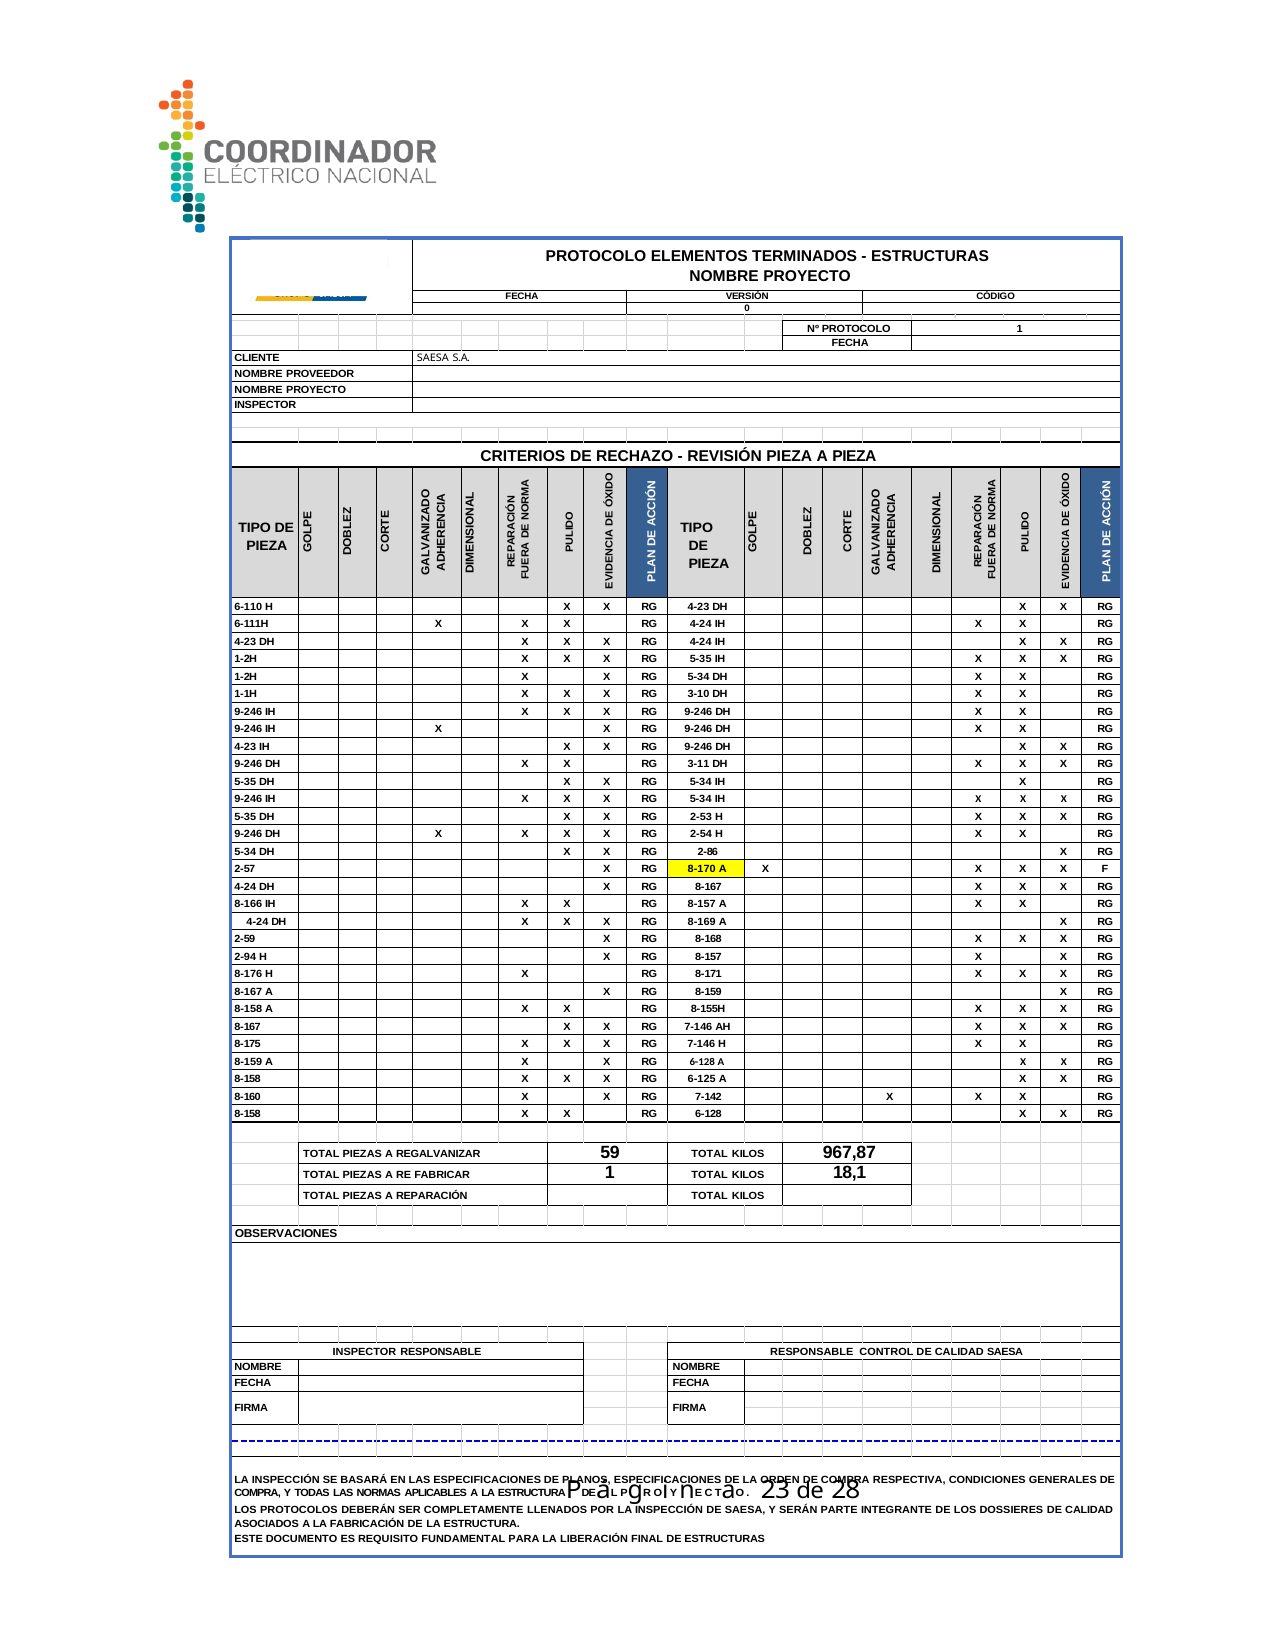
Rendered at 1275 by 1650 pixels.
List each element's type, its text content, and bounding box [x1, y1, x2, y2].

table_cell X [499, 650, 547, 667]
table_cell [823, 1440, 862, 1456]
table_cell X [952, 615, 1000, 632]
table_cell [745, 1425, 782, 1440]
table_cell [299, 825, 338, 842]
table_cell X [1001, 895, 1040, 912]
table_cell X [584, 773, 626, 789]
table_cell [413, 336, 461, 350]
table_cell X [499, 965, 547, 982]
table_cell X [584, 650, 626, 667]
table_cell [377, 1440, 412, 1456]
table_cell [299, 878, 338, 894]
table_cell [377, 965, 412, 982]
table_cell RG [627, 598, 667, 614]
table_cell [413, 321, 461, 335]
table_cell [863, 1360, 911, 1375]
table_cell [413, 398, 1120, 412]
table_cell [499, 983, 547, 999]
table_cell [863, 1425, 911, 1440]
table_cell X [952, 860, 1000, 877]
table_cell [745, 843, 782, 859]
table_cell [584, 755, 626, 772]
table_cell [377, 428, 412, 441]
table_cell X [1041, 860, 1081, 877]
table_cell [823, 668, 862, 684]
table_cell [377, 315, 412, 320]
table_cell X [499, 633, 547, 649]
table_cell 5-35 DH [232, 808, 298, 824]
table_cell [462, 598, 498, 614]
table_cell [912, 720, 951, 737]
table_cell [1001, 1440, 1040, 1456]
table_cell [299, 895, 338, 912]
table_cell [299, 1018, 338, 1034]
table_cell [548, 336, 583, 350]
table_cell [783, 773, 822, 789]
table_cell [299, 738, 338, 754]
table_cell [1082, 1123, 1120, 1142]
table_cell [1082, 1360, 1120, 1375]
table_cell 5-34 IH [668, 773, 744, 789]
table_cell [339, 790, 376, 807]
table_cell [783, 1408, 822, 1424]
table_cell 2-86 [668, 843, 744, 859]
table_cell FECHA [232, 1376, 298, 1391]
table_cell X [1001, 1088, 1040, 1104]
picture [158, 79, 437, 233]
table_cell [1001, 1123, 1040, 1142]
table_cell [627, 428, 667, 441]
table_cell [548, 983, 583, 999]
table_cell [863, 773, 911, 789]
table_cell [339, 1105, 376, 1121]
table_cell [912, 1018, 951, 1034]
table_cell X [1041, 808, 1081, 824]
table_cell X [548, 755, 583, 772]
table_cell [823, 965, 862, 982]
table_cell [783, 1425, 822, 1440]
table_cell GALVANIZADO ADHERENCIA [413, 468, 461, 597]
table_cell RG [627, 1070, 667, 1087]
table_cell [584, 1327, 626, 1342]
table_cell [952, 1408, 1000, 1424]
table_cell [584, 428, 626, 441]
table_cell [745, 948, 782, 964]
table_cell [499, 1440, 547, 1456]
table_cell [339, 738, 376, 754]
table_cell [462, 843, 498, 859]
table_cell X [1041, 948, 1081, 964]
table_cell [745, 913, 782, 929]
table_cell [745, 965, 782, 982]
table_cell [339, 755, 376, 772]
table_cell [377, 983, 412, 999]
table_cell X [1041, 790, 1081, 807]
table_cell NOMBRE PROVEEDOR [232, 366, 412, 381]
table_cell [863, 615, 911, 632]
table_cell X [1001, 790, 1040, 807]
table_cell [823, 878, 862, 894]
table_cell RG [627, 843, 667, 859]
table_cell [584, 895, 626, 912]
table_cell X [584, 1018, 626, 1034]
table_cell [499, 843, 547, 859]
table_cell [952, 1185, 1000, 1204]
table_cell [783, 1360, 822, 1375]
table_cell [745, 315, 782, 320]
table_cell 8-157 A [668, 895, 744, 912]
table_cell [745, 1408, 782, 1424]
table_cell [627, 1343, 667, 1359]
table_cell [863, 790, 911, 807]
table_cell [745, 755, 782, 772]
table_cell [863, 1070, 911, 1087]
table_cell [783, 878, 822, 894]
table_cell [377, 825, 412, 842]
table_cell [745, 1376, 782, 1391]
table_cell [462, 720, 498, 737]
table_cell [499, 948, 547, 964]
table_cell [912, 825, 951, 842]
table_cell X [499, 1105, 547, 1121]
table_cell X [584, 843, 626, 859]
table_cell [299, 685, 338, 702]
table_cell RG [1082, 1105, 1120, 1121]
table_cell [627, 1123, 667, 1142]
table_cell [1001, 1206, 1040, 1225]
table_cell [299, 321, 338, 335]
table_cell [548, 930, 583, 947]
table_cell [1001, 1327, 1040, 1342]
table_cell [863, 808, 911, 824]
table_cell [462, 860, 498, 877]
table_cell [783, 1035, 822, 1052]
table_cell TOTAL KILOS [668, 1164, 782, 1184]
table_cell [745, 738, 782, 754]
table_cell X [952, 965, 1000, 982]
table_cell [462, 703, 498, 719]
table_cell 8-169 A [668, 913, 744, 929]
table_cell X [584, 1053, 626, 1069]
table_cell CORTE [377, 468, 412, 597]
table_cell [299, 1105, 338, 1121]
table_cell 9-246 DH [232, 755, 298, 772]
table_cell [745, 930, 782, 947]
table_cell [377, 738, 412, 754]
table_cell 4-23 IH [232, 738, 298, 754]
table_cell [413, 913, 461, 929]
table_cell [1082, 1143, 1120, 1163]
table_cell [548, 1440, 583, 1456]
table_cell [745, 825, 782, 842]
table_cell [377, 1035, 412, 1052]
table_cell [1041, 720, 1081, 737]
table_cell [912, 1360, 951, 1375]
table_cell FIRMA [668, 1392, 744, 1424]
table_cell X [1041, 1000, 1081, 1017]
table_cell [912, 1123, 951, 1142]
table_cell [377, 685, 412, 702]
table_cell [823, 1000, 862, 1017]
table_cell [783, 1105, 822, 1121]
table_cell RG [1082, 930, 1120, 947]
table_cell [413, 1425, 461, 1440]
table_cell [783, 825, 822, 842]
table_cell RG [627, 720, 667, 737]
table_cell [1041, 1408, 1081, 1424]
table_cell [863, 598, 911, 614]
table_cell RG [1082, 1035, 1120, 1052]
table_cell [912, 1105, 951, 1121]
table_cell [1041, 615, 1081, 632]
table_cell 7-142 [668, 1088, 744, 1104]
table_cell 1 [912, 321, 1120, 335]
table_cell [823, 1408, 862, 1424]
table_cell [783, 930, 822, 947]
table_cell X [584, 808, 626, 824]
table_cell X [1001, 598, 1040, 614]
table_cell 4-24 IH [668, 633, 744, 649]
table_cell [548, 1053, 583, 1069]
table_cell [912, 1327, 951, 1342]
table_cell [823, 1376, 862, 1391]
table_cell 9-246 DH [668, 738, 744, 754]
table_cell [339, 1018, 376, 1034]
table_cell [339, 1327, 376, 1342]
table_cell RG [627, 650, 667, 667]
table_cell RG [1082, 1070, 1120, 1087]
table_cell RG [1082, 703, 1120, 719]
table_cell X [952, 825, 1000, 842]
table_cell [952, 843, 1000, 859]
table_cell X [584, 685, 626, 702]
table_cell RG [627, 755, 667, 772]
table_cell [863, 965, 911, 982]
table_cell [823, 1327, 862, 1342]
table_cell [783, 790, 822, 807]
table_cell [952, 773, 1000, 789]
table_cell [377, 790, 412, 807]
table_cell [339, 315, 376, 320]
table_cell [299, 948, 338, 964]
table_cell CORTE [823, 468, 862, 597]
table_cell [339, 633, 376, 649]
table_cell DIMENSIONAL [912, 468, 951, 597]
table_cell [745, 668, 782, 684]
table_cell 8-158 [232, 1070, 298, 1087]
table_cell [863, 1018, 911, 1034]
table_cell [499, 860, 547, 877]
table_cell [462, 650, 498, 667]
table_cell X [1041, 1105, 1081, 1121]
table_cell [863, 703, 911, 719]
table_cell [745, 773, 782, 789]
table_cell [823, 1070, 862, 1087]
table_cell 6-128 [668, 1105, 744, 1121]
table_cell 4-23 DH [232, 633, 298, 649]
table_cell [783, 948, 822, 964]
table_cell X [499, 668, 547, 684]
table_cell [413, 878, 461, 894]
table_cell [339, 1425, 376, 1440]
table_cell [1001, 428, 1040, 441]
table_cell RG [1082, 633, 1120, 649]
table_cell [299, 336, 338, 350]
table_cell [745, 808, 782, 824]
table_cell [912, 598, 951, 614]
table_cell [952, 1143, 1000, 1163]
table_cell [299, 930, 338, 947]
table_cell DIMENSIONAL [462, 468, 498, 597]
table_cell X [584, 1035, 626, 1052]
table_cell [413, 366, 1120, 381]
table_cell [863, 685, 911, 702]
table_cell [339, 685, 376, 702]
table_cell [1041, 668, 1081, 684]
table_cell TIPO DE PIEZA [232, 468, 298, 597]
table_cell 59 [548, 1143, 667, 1163]
table_cell [823, 808, 862, 824]
table_cell 8-167 [232, 1018, 298, 1034]
table_cell 6-111H [232, 615, 298, 632]
table_cell INSPECTOR RESPONSABLE [232, 1343, 583, 1359]
table_cell X [1001, 1035, 1040, 1052]
table_cell [863, 428, 911, 441]
table_cell [377, 615, 412, 632]
table_cell [627, 1376, 667, 1391]
table_cell [1082, 1408, 1120, 1424]
table_cell X [1041, 965, 1081, 982]
table_cell [863, 930, 911, 947]
table_cell [462, 1425, 498, 1440]
table_cell [627, 1425, 667, 1440]
table_cell X [584, 633, 626, 649]
table_cell [783, 1070, 822, 1087]
table_cell [548, 321, 583, 335]
table_cell [377, 773, 412, 789]
table_cell [462, 1105, 498, 1121]
table_cell [584, 615, 626, 632]
table_cell 8-159 A [232, 1053, 298, 1069]
table_cell [499, 1206, 547, 1225]
table_cell [912, 1143, 951, 1163]
table_cell X [584, 668, 626, 684]
table_cell TIPO DE PIEZA [668, 468, 744, 597]
table_cell X [952, 895, 1000, 912]
table_cell X [1041, 1070, 1081, 1087]
table_cell [863, 668, 911, 684]
table_cell [912, 895, 951, 912]
table_cell [413, 1105, 461, 1121]
table_cell [863, 1000, 911, 1017]
table_cell [952, 1392, 1000, 1407]
table_cell [499, 773, 547, 789]
table_cell [912, 650, 951, 667]
table_cell [413, 843, 461, 859]
table_cell [1001, 1185, 1040, 1204]
table_cell [912, 1185, 951, 1204]
table_cell [413, 598, 461, 614]
table_cell [745, 1360, 782, 1375]
table_cell [783, 1327, 822, 1342]
table_cell X [952, 948, 1000, 964]
table_cell [462, 738, 498, 754]
table_cell [299, 1070, 338, 1087]
table_cell X [584, 703, 626, 719]
table_cell RG [627, 930, 667, 947]
table_cell SAESA S.A. [413, 351, 1120, 365]
table_cell [863, 738, 911, 754]
table_cell [548, 948, 583, 964]
table_cell X [499, 1053, 547, 1069]
table_cell [548, 1123, 583, 1142]
table_cell [462, 808, 498, 824]
table_cell [462, 878, 498, 894]
table_cell [413, 428, 461, 441]
table_cell 8-166 IH [232, 895, 298, 912]
table_cell [413, 808, 461, 824]
table_cell [462, 1206, 498, 1225]
table_cell 9-246 IH [232, 790, 298, 807]
table_cell [823, 598, 862, 614]
table_cell [499, 1327, 547, 1342]
table_cell [499, 428, 547, 441]
table_cell [377, 1053, 412, 1069]
table_cell [952, 1123, 1000, 1142]
table_cell [462, 1070, 498, 1087]
table_cell RG [627, 633, 667, 649]
table_cell [863, 825, 911, 842]
table_cell 1-2H [232, 650, 298, 667]
table_cell [339, 321, 376, 335]
table_cell [377, 633, 412, 649]
table_cell [232, 1243, 1120, 1326]
table_cell X [1041, 755, 1081, 772]
table_cell [783, 703, 822, 719]
table_cell [783, 913, 822, 929]
table_cell [339, 948, 376, 964]
table_cell [745, 1327, 782, 1342]
table_cell [339, 650, 376, 667]
table_cell RG [1082, 895, 1120, 912]
table_cell [863, 948, 911, 964]
table_cell [823, 1018, 862, 1034]
table_cell [863, 895, 911, 912]
table_cell [1041, 1088, 1081, 1104]
table_cell X [1001, 808, 1040, 824]
table_cell [584, 965, 626, 982]
table_cell X [952, 1018, 1000, 1034]
table_cell 8-158 A [232, 1000, 298, 1017]
table_cell [232, 321, 298, 335]
table_cell RG [627, 825, 667, 842]
table_cell [863, 633, 911, 649]
table_cell [823, 983, 862, 999]
table_cell [413, 1035, 461, 1052]
table_cell [413, 1327, 461, 1342]
table_cell X [548, 843, 583, 859]
table_cell 8-155H [668, 1000, 744, 1017]
table_cell [548, 668, 583, 684]
table_cell X [1001, 1053, 1040, 1069]
table_cell X [1041, 983, 1081, 999]
table_cell [548, 1185, 667, 1204]
table_cell [912, 965, 951, 982]
table_cell X [584, 948, 626, 964]
table_cell X [548, 598, 583, 614]
table_cell 3-11 DH [668, 755, 744, 772]
table_cell [745, 1018, 782, 1034]
table_cell [339, 615, 376, 632]
table_cell [339, 773, 376, 789]
table_cell [912, 790, 951, 807]
table_cell [783, 860, 822, 877]
table_cell CLIENTE [232, 351, 412, 365]
table_cell [339, 336, 376, 350]
table_cell [299, 1206, 338, 1225]
table_cell [783, 720, 822, 737]
table_cell [863, 878, 911, 894]
table_cell [462, 965, 498, 982]
table_cell [863, 1123, 911, 1142]
table_cell [584, 336, 626, 350]
table_cell RG [1082, 598, 1120, 614]
table_cell [413, 1053, 461, 1069]
table_cell [413, 738, 461, 754]
table_cell [413, 860, 461, 877]
table_cell X [584, 825, 626, 842]
table_cell [299, 428, 338, 441]
table_cell [783, 315, 862, 320]
table_cell [863, 303, 1120, 314]
table_cell [499, 598, 547, 614]
table_cell [413, 1088, 461, 1104]
table_cell [339, 720, 376, 737]
table_cell [548, 860, 583, 877]
table_cell [299, 650, 338, 667]
table_cell [1041, 895, 1081, 912]
table_cell [299, 720, 338, 737]
table_cell X [952, 1000, 1000, 1017]
table_cell [339, 860, 376, 877]
table_cell RG [1082, 668, 1120, 684]
table_cell [499, 808, 547, 824]
table_cell [1041, 1440, 1081, 1456]
table_cell [745, 720, 782, 737]
table_cell [377, 1000, 412, 1017]
table_cell [952, 738, 1000, 754]
table_cell [584, 1105, 626, 1121]
table_cell F [1082, 860, 1120, 877]
table_cell [299, 598, 338, 614]
table_cell [783, 650, 822, 667]
table_cell [339, 913, 376, 929]
table_cell [745, 1035, 782, 1052]
table_cell [912, 1376, 951, 1391]
table_cell X [1001, 965, 1040, 982]
table_cell [912, 773, 951, 789]
table_cell 8-175 [232, 1035, 298, 1052]
table_cell X [499, 895, 547, 912]
table_cell [912, 685, 951, 702]
table_cell X [584, 1088, 626, 1104]
table_cell [863, 1206, 911, 1225]
table_cell [912, 843, 951, 859]
table_cell [783, 1088, 822, 1104]
table_cell X [499, 825, 547, 842]
table_cell [912, 1164, 951, 1184]
table_cell RG [1082, 983, 1120, 999]
table_cell X [952, 1088, 1000, 1104]
table_cell [462, 930, 498, 947]
table_cell [462, 685, 498, 702]
table_cell X [413, 720, 461, 737]
table_cell [584, 1000, 626, 1017]
table_cell 8-157 [668, 948, 744, 964]
table_cell X [952, 755, 1000, 772]
table_cell X [548, 1000, 583, 1017]
table_cell [299, 1376, 583, 1391]
table_cell RG [627, 808, 667, 824]
table_cell [413, 633, 461, 649]
table_cell X [584, 860, 626, 877]
table_cell [823, 1123, 862, 1142]
table_cell [912, 1035, 951, 1052]
table_cell [783, 895, 822, 912]
table_cell [462, 1088, 498, 1104]
table_cell X [548, 895, 583, 912]
table_cell [499, 321, 547, 335]
table_cell [912, 808, 951, 824]
table_cell [299, 1392, 583, 1424]
table_cell 6-125 A [668, 1070, 744, 1087]
table_cell [377, 336, 412, 350]
table_cell [499, 1018, 547, 1034]
table_cell 8-168 [668, 930, 744, 947]
table_cell [232, 1185, 298, 1204]
table_cell [1082, 1440, 1120, 1456]
table_cell [783, 1185, 911, 1204]
table_cell [745, 1123, 782, 1142]
table_cell [548, 1327, 583, 1342]
table_cell X [1041, 598, 1081, 614]
table_cell 9-246 DH [668, 703, 744, 719]
table_cell RG [627, 878, 667, 894]
table_cell RG [627, 1088, 667, 1104]
table_cell X [952, 790, 1000, 807]
table_cell X [548, 650, 583, 667]
table_cell [548, 428, 583, 441]
table_cell [912, 1425, 951, 1440]
table_cell DOBLEZ [339, 468, 376, 597]
table_cell [745, 1440, 782, 1456]
table_cell [377, 1123, 412, 1142]
table_cell X [584, 878, 626, 894]
table_cell [462, 1000, 498, 1017]
table_cell RG [627, 703, 667, 719]
table_cell [413, 1018, 461, 1034]
table_cell [823, 755, 862, 772]
table_cell [232, 413, 1120, 427]
table_cell [413, 1123, 461, 1142]
table_cell [299, 1425, 338, 1440]
table_cell [823, 930, 862, 947]
table_cell [863, 1408, 911, 1424]
table_cell [1041, 1164, 1081, 1184]
table_cell RG [1082, 650, 1120, 667]
table_cell [1001, 948, 1040, 964]
table_cell [377, 860, 412, 877]
table_cell [627, 1360, 667, 1375]
table_cell X [1041, 650, 1081, 667]
table_cell [377, 930, 412, 947]
table_cell 9-246 IH [232, 720, 298, 737]
table_cell 4-24 DH [232, 878, 298, 894]
table_cell [952, 1053, 1000, 1069]
table_cell [413, 1206, 461, 1225]
table_header [232, 240, 412, 314]
table_cell X [499, 1035, 547, 1052]
table_cell 967,87 [783, 1143, 911, 1163]
table_cell [783, 1392, 822, 1407]
table_cell [745, 1088, 782, 1104]
table_cell [1082, 1425, 1120, 1440]
table_cell [745, 1392, 782, 1407]
table_cell [823, 615, 862, 632]
table_cell [823, 843, 862, 859]
table_cell 8-171 [668, 965, 744, 982]
table_cell X [1041, 1018, 1081, 1034]
table_cell RESPONSABLE CONTROL DE CALIDAD SAESA [668, 1343, 1120, 1359]
table_cell RG [1082, 615, 1120, 632]
table_cell [413, 382, 1120, 397]
table_cell [339, 1000, 376, 1017]
table_cell [232, 315, 298, 320]
table_cell [952, 1070, 1000, 1087]
table_cell [339, 428, 376, 441]
table_cell X [584, 983, 626, 999]
table_cell [745, 703, 782, 719]
table_cell [339, 983, 376, 999]
table_cell [863, 1105, 911, 1121]
table_cell [462, 428, 498, 441]
table_cell CRITERIOS DE RECHAZO - REVISIÓN PIEZA A PIEZA [232, 443, 1120, 466]
table_cell [668, 1440, 744, 1456]
table_cell [462, 1123, 498, 1142]
table_cell [339, 895, 376, 912]
table_cell [299, 965, 338, 982]
table_cell RG [1082, 825, 1120, 842]
table_cell RG [1082, 948, 1120, 964]
table_cell [823, 1053, 862, 1069]
table_cell [584, 1206, 626, 1225]
table_cell X [548, 633, 583, 649]
table_cell [952, 598, 1000, 614]
table_cell [462, 1018, 498, 1034]
table_cell [377, 878, 412, 894]
table_cell [299, 843, 338, 859]
table_cell [1041, 1035, 1081, 1052]
table_cell X [499, 1070, 547, 1087]
table_cell [413, 1000, 461, 1017]
table_cell X [499, 1000, 547, 1017]
table_cell [912, 1000, 951, 1017]
table_cell [377, 895, 412, 912]
table_cell RG [627, 1105, 667, 1121]
table_cell 7-146 H [668, 1035, 744, 1052]
table_cell [1041, 1360, 1081, 1375]
table_cell X [499, 913, 547, 929]
table_cell [745, 1053, 782, 1069]
table_cell 1-2H [232, 668, 298, 684]
table_cell [499, 1123, 547, 1142]
table_cell [299, 633, 338, 649]
table_cell [1082, 1392, 1120, 1407]
table_cell [1001, 1425, 1040, 1440]
table_cell [668, 315, 744, 320]
table_cell 6-128 A [668, 1053, 744, 1069]
table_cell [745, 685, 782, 702]
table_cell [863, 1327, 911, 1342]
table_cell [823, 1088, 862, 1104]
table_cell 8-170 A [668, 860, 744, 877]
table_cell [299, 808, 338, 824]
table_cell TOTAL PIEZAS A REPARACIÓN [299, 1185, 547, 1204]
table_cell FECHA [783, 336, 911, 350]
table_cell [499, 738, 547, 754]
table_cell [232, 1425, 298, 1440]
table_cell [413, 773, 461, 789]
table_cell RG [627, 1053, 667, 1069]
table_cell X [499, 615, 547, 632]
table_cell [1001, 983, 1040, 999]
table_cell [912, 1053, 951, 1069]
table_cell X [1001, 825, 1040, 842]
table_cell [823, 1392, 862, 1407]
table_cell FECHA [668, 1376, 744, 1391]
table_cell TOTAL KILOS [668, 1185, 782, 1204]
table_cell [299, 790, 338, 807]
table_cell X [1041, 913, 1081, 929]
table_cell [413, 930, 461, 947]
table_cell [783, 668, 822, 684]
table_cell [1041, 1123, 1081, 1142]
table_cell [863, 913, 911, 929]
table_cell [952, 1164, 1000, 1184]
table_cell DOBLEZ [783, 468, 822, 597]
table_cell [745, 615, 782, 632]
picture [250, 244, 393, 305]
table_cell [339, 843, 376, 859]
table_cell [783, 808, 822, 824]
table_cell [499, 720, 547, 737]
table_cell RG [1082, 773, 1120, 789]
table_cell [952, 1425, 1000, 1440]
table_cell [548, 878, 583, 894]
table_cell [863, 1053, 911, 1069]
table_cell [745, 895, 782, 912]
table_cell X [584, 930, 626, 947]
table_cell RG [1082, 913, 1120, 929]
table_cell [1041, 1185, 1081, 1204]
table_cell [377, 1206, 412, 1225]
table_cell RG [1082, 685, 1120, 702]
table_cell [952, 913, 1000, 929]
table_cell [413, 948, 461, 964]
table_cell [912, 983, 951, 999]
table_cell [783, 1123, 822, 1142]
table_cell X [499, 703, 547, 719]
table_cell RG [627, 948, 667, 964]
table_cell X [1001, 615, 1040, 632]
table_cell [668, 321, 744, 335]
table_cell RG [1082, 1053, 1120, 1069]
table_cell [668, 428, 744, 441]
table_cell [499, 1425, 547, 1440]
table_cell [462, 615, 498, 632]
table_cell 7-146 AH [668, 1018, 744, 1034]
table_cell NOMBRE [232, 1360, 298, 1375]
table_cell EVIDENCIA DE ÓXIDO [584, 468, 626, 597]
table_cell [1001, 1408, 1040, 1424]
table_cell X [499, 755, 547, 772]
table_cell [823, 738, 862, 754]
table_cell [745, 650, 782, 667]
table_cell [627, 1440, 667, 1456]
table_cell [499, 878, 547, 894]
table_cell [1001, 843, 1040, 859]
table_cell 8-160 [232, 1088, 298, 1104]
table_cell [299, 773, 338, 789]
table_cell X [1001, 633, 1040, 649]
table_cell [627, 321, 667, 335]
table_cell [823, 913, 862, 929]
table_cell [462, 895, 498, 912]
table_cell [823, 1105, 862, 1121]
table_cell [745, 878, 782, 894]
table_cell PLAN DE ACCIÓN [627, 468, 667, 597]
table_cell [863, 843, 911, 859]
table_cell 8-158 [232, 1105, 298, 1121]
table_cell GOLPE [745, 468, 782, 597]
table_cell RG [1082, 755, 1120, 772]
table_cell [299, 1327, 338, 1342]
table_cell [823, 1425, 862, 1440]
table_cell [952, 1440, 1000, 1456]
table_cell NOMBRE [668, 1360, 744, 1375]
table_cell [1082, 1327, 1120, 1342]
table_cell [462, 773, 498, 789]
table_cell X [1001, 930, 1040, 947]
table_cell [863, 1440, 911, 1456]
table_cell [413, 965, 461, 982]
table_cell [912, 1206, 951, 1225]
table_cell [339, 825, 376, 842]
table_cell [339, 1206, 376, 1225]
table_cell [912, 930, 951, 947]
table_cell PLAN DE ACCIÓN [1081, 468, 1120, 597]
table_cell [299, 1053, 338, 1069]
table_cell X [548, 1018, 583, 1034]
table_cell X [548, 1105, 583, 1121]
table_cell [413, 685, 461, 702]
table_cell [299, 1035, 338, 1052]
table_cell [952, 633, 1000, 649]
table_cell [783, 615, 822, 632]
table_cell [584, 1360, 626, 1375]
table_cell 5-34 DH [668, 668, 744, 684]
table_cell [548, 1088, 583, 1104]
table_cell [863, 755, 911, 772]
table_cell [462, 1035, 498, 1052]
table_cell [668, 1206, 744, 1225]
table_cell [1001, 913, 1040, 929]
table_cell 8-176 H [232, 965, 298, 982]
table_cell [299, 755, 338, 772]
table_cell [783, 598, 822, 614]
table_cell [499, 336, 547, 350]
table_cell [1001, 1164, 1040, 1184]
table_cell [912, 755, 951, 772]
table_cell [783, 738, 822, 754]
table_cell [1082, 1164, 1120, 1184]
table_cell X [1041, 930, 1081, 947]
table_cell [783, 1018, 822, 1034]
table_cell [462, 755, 498, 772]
table_cell X [1001, 773, 1040, 789]
table_cell [863, 983, 911, 999]
table_cell [745, 633, 782, 649]
table_cell OBSERVACIONES [232, 1226, 1120, 1241]
table_cell RG [627, 965, 667, 982]
table_cell X [548, 913, 583, 929]
table_cell [377, 913, 412, 929]
table_cell X [584, 720, 626, 737]
table_cell [584, 1425, 626, 1440]
table_cell RG [627, 685, 667, 702]
table_cell RG [1082, 790, 1120, 807]
table_cell 8-159 [668, 983, 744, 999]
table_cell [863, 1035, 911, 1052]
table_cell [912, 878, 951, 894]
table_cell [627, 315, 667, 320]
table_cell [462, 336, 498, 350]
table_cell [823, 633, 862, 649]
table_cell [339, 598, 376, 614]
table_cell [1041, 428, 1081, 441]
table_cell [377, 755, 412, 772]
table_cell [299, 983, 338, 999]
table_cell [339, 1123, 376, 1142]
table_cell [783, 1053, 822, 1069]
table_cell [377, 598, 412, 614]
table_cell X [1001, 1000, 1040, 1017]
table_cell [745, 1000, 782, 1017]
table_cell [1041, 1392, 1081, 1407]
table_cell 1-1H [232, 685, 298, 702]
table_cell [783, 1000, 822, 1017]
table_cell [548, 720, 583, 737]
table_cell RG [1082, 843, 1120, 859]
table_cell X [1001, 720, 1040, 737]
table_cell [584, 1343, 626, 1359]
table_cell [783, 428, 822, 441]
table_cell X [952, 703, 1000, 719]
table_cell [339, 1088, 376, 1104]
table_cell [1082, 1185, 1120, 1204]
table_cell X [548, 790, 583, 807]
table_cell [462, 668, 498, 684]
table_cell [783, 843, 822, 859]
table_cell 5-35 IH [668, 650, 744, 667]
table_cell NOMBRE PROYECTO [232, 382, 412, 397]
table_cell [912, 428, 951, 441]
table_cell X [548, 808, 583, 824]
table_cell X [548, 615, 583, 632]
table_cell X [548, 738, 583, 754]
table_cell [745, 983, 782, 999]
table_cell [912, 913, 951, 929]
table_cell RG [627, 668, 667, 684]
table_cell [584, 1440, 626, 1456]
table_cell [952, 1206, 1000, 1225]
table_cell RG [627, 1018, 667, 1034]
table_cell [952, 983, 1000, 999]
table_cell X [548, 825, 583, 842]
table_cell [339, 703, 376, 719]
table_cell X [548, 685, 583, 702]
table_cell [823, 1206, 862, 1225]
table_cell [783, 633, 822, 649]
table_cell X [952, 930, 1000, 947]
table_cell [952, 1105, 1000, 1121]
table_cell [339, 1035, 376, 1052]
table_cell [377, 808, 412, 824]
table_cell [413, 303, 626, 314]
table_cell [232, 1143, 298, 1163]
table_cell 5-34 IH [668, 790, 744, 807]
table_cell [912, 1088, 951, 1104]
table_cell [823, 685, 862, 702]
table_cell [548, 1425, 583, 1440]
table_cell X [1001, 703, 1040, 719]
table_cell TOTAL PIEZAS A RE FABRICAR [299, 1164, 547, 1184]
table_cell [232, 1440, 298, 1456]
table_cell 6-110 H [232, 598, 298, 614]
table_cell [912, 633, 951, 649]
table_cell X [1001, 650, 1040, 667]
table_cell [783, 983, 822, 999]
table_cell [377, 720, 412, 737]
table_cell [952, 428, 1000, 441]
table_cell X [952, 808, 1000, 824]
table_cell [339, 930, 376, 947]
table_cell RG [627, 1035, 667, 1052]
table_cell X [499, 1088, 547, 1104]
table_cell [823, 825, 862, 842]
table_cell [377, 948, 412, 964]
table_cell [823, 895, 862, 912]
table_cell [413, 755, 461, 772]
table_cell [863, 1392, 911, 1407]
table_cell [413, 668, 461, 684]
table_cell X [1001, 738, 1040, 754]
table_cell FIRMA [232, 1392, 298, 1424]
table_cell 8-167 A [232, 983, 298, 999]
table_cell X [952, 650, 1000, 667]
table_cell 2-54 H [668, 825, 744, 842]
table_cell PULIDO [548, 468, 583, 597]
table_cell [377, 650, 412, 667]
table_cell [783, 1440, 822, 1456]
table_cell [462, 913, 498, 929]
table_cell [413, 650, 461, 667]
table_cell RG [1082, 738, 1120, 754]
table_cell 2-59 [232, 930, 298, 947]
table_cell [912, 1070, 951, 1087]
table_cell X [584, 738, 626, 754]
table_cell [627, 1392, 667, 1407]
table_cell [413, 703, 461, 719]
table_cell [823, 650, 862, 667]
table_cell [912, 615, 951, 632]
table_cell RG [1082, 1018, 1120, 1034]
table_cell 5-34 DH [232, 843, 298, 859]
table_cell [863, 650, 911, 667]
table_cell X [1041, 843, 1081, 859]
table_cell [1001, 1360, 1040, 1375]
table_cell [462, 983, 498, 999]
table_cell X [584, 790, 626, 807]
table_cell [912, 1440, 951, 1456]
table_cell [413, 315, 626, 320]
table_cell [339, 878, 376, 894]
table_cell [1001, 1376, 1040, 1391]
table_cell [952, 1360, 1000, 1375]
table_cell [823, 720, 862, 737]
table_cell [1041, 703, 1081, 719]
table_cell X [745, 860, 782, 877]
table_cell X [1041, 878, 1081, 894]
table_cell [863, 860, 911, 877]
table_cell TOTAL PIEZAS A REGALVANIZAR [299, 1143, 547, 1163]
table_cell X [952, 668, 1000, 684]
table_cell 1 [548, 1164, 667, 1184]
table_cell [499, 930, 547, 947]
table_cell [299, 703, 338, 719]
table_cell [627, 1408, 667, 1424]
table_cell [823, 1035, 862, 1052]
table_cell PULIDO [1001, 468, 1040, 597]
table_cell X [952, 878, 1000, 894]
table_cell 2-53 H [668, 808, 744, 824]
table_cell RG [627, 738, 667, 754]
table_cell 4-24 DH [232, 913, 298, 929]
table_cell X [1001, 878, 1040, 894]
table_cell [377, 321, 412, 335]
table_cell [377, 703, 412, 719]
table_cell [299, 615, 338, 632]
table_cell [863, 315, 911, 320]
table_cell RG [1082, 720, 1120, 737]
table_cell [912, 703, 951, 719]
table_cell GALVANIZADO ADHERENCIA [863, 468, 911, 597]
table_cell X [584, 598, 626, 614]
table_cell [232, 1206, 298, 1225]
table_cell X [584, 913, 626, 929]
table_cell [745, 321, 782, 335]
table_cell [462, 790, 498, 807]
table_cell RG [1082, 1088, 1120, 1104]
table_cell [1041, 1143, 1081, 1163]
table_cell [1041, 773, 1081, 789]
table_cell [627, 1206, 667, 1225]
table_cell [299, 1123, 338, 1142]
table_cell EVIDENCIA DE ÓXIDO [1041, 468, 1080, 597]
table_cell [584, 321, 626, 335]
table_cell RG [1082, 965, 1120, 982]
table_cell REPARACIÓN FUERA DE NORMA [499, 468, 547, 597]
table_cell X [413, 825, 461, 842]
table_cell 2-57 [232, 860, 298, 877]
table_cell X [863, 1088, 911, 1104]
table_cell [232, 1164, 298, 1184]
table_cell X [1041, 1053, 1081, 1069]
table_cell 9-246 DH [668, 720, 744, 737]
table_cell [299, 860, 338, 877]
table_cell [584, 1376, 626, 1391]
table_cell [745, 790, 782, 807]
table_cell X [1001, 860, 1040, 877]
table_cell [413, 1440, 461, 1456]
table_cell X [952, 685, 1000, 702]
table_cell [462, 1440, 498, 1456]
table_cell X [952, 1035, 1000, 1052]
table_cell [745, 1070, 782, 1087]
table_cell [783, 1376, 822, 1391]
table_cell [377, 1088, 412, 1104]
table_cell 3-10 DH [668, 685, 744, 702]
table_cell [339, 1053, 376, 1069]
table_cell [232, 1123, 298, 1142]
table_cell [299, 913, 338, 929]
table_cell [912, 1408, 951, 1424]
table_cell [299, 668, 338, 684]
table_cell [863, 1376, 911, 1391]
table_cell [462, 1327, 498, 1342]
table_cell [232, 428, 298, 441]
table_cell [823, 1360, 862, 1375]
table_cell X [548, 1035, 583, 1052]
table_cell INSPECTOR [232, 398, 412, 412]
table_cell X [1001, 1018, 1040, 1034]
table_cell X [1001, 755, 1040, 772]
table_cell X [1001, 1105, 1040, 1121]
table_cell [823, 948, 862, 964]
table_cell X [548, 773, 583, 789]
table_cell [462, 1053, 498, 1069]
table_cell [863, 720, 911, 737]
table_cell X [952, 720, 1000, 737]
table_cell RG [627, 913, 667, 929]
table_cell RG [627, 860, 667, 877]
table_cell RG [1082, 1000, 1120, 1017]
table_cell [783, 685, 822, 702]
table_cell X [548, 703, 583, 719]
table_cell [912, 1392, 951, 1407]
table_cell [1082, 428, 1120, 441]
table_cell [462, 948, 498, 964]
table_cell [413, 895, 461, 912]
table_cell [339, 1070, 376, 1087]
table_cell [584, 1408, 626, 1424]
table_cell [377, 1105, 412, 1121]
table_cell [912, 738, 951, 754]
table_cell [299, 1000, 338, 1017]
table_cell GOLPE [299, 468, 338, 597]
table_cell [783, 965, 822, 982]
table_cell X [1001, 685, 1040, 702]
table_cell [1041, 1425, 1081, 1440]
table_cell [1041, 1327, 1081, 1342]
table_cell RG [627, 615, 667, 632]
table_cell 9-246 DH [232, 825, 298, 842]
table_cell [377, 1327, 412, 1342]
table_cell [783, 755, 822, 772]
table_cell [912, 315, 1120, 320]
table_cell [299, 1360, 583, 1375]
table_cell [912, 668, 951, 684]
table_cell 9-246 IH [232, 703, 298, 719]
table_cell X [1041, 633, 1081, 649]
table_cell X [499, 790, 547, 807]
table_cell [299, 1440, 338, 1456]
table_cell [668, 1327, 744, 1342]
table_cell [912, 860, 951, 877]
table_cell [912, 336, 1120, 350]
table_cell [377, 843, 412, 859]
table_cell REPARACIÓN FUERA DE NORMA [952, 468, 1000, 597]
table_cell [627, 336, 667, 350]
table_cell [584, 1392, 626, 1407]
table_cell X [1001, 1070, 1040, 1087]
table_cell 4-23 DH [668, 598, 744, 614]
table_cell [1041, 1206, 1081, 1225]
table_cell [668, 1425, 744, 1440]
table_cell [745, 598, 782, 614]
table_cell [584, 1123, 626, 1142]
table_cell RG [1082, 808, 1120, 824]
table_cell RG [627, 773, 667, 789]
table_cell [745, 1105, 782, 1121]
table_cell TOTAL KILOS [668, 1143, 782, 1163]
table_cell [413, 983, 461, 999]
table_cell [745, 1206, 782, 1225]
table_cell [668, 1123, 744, 1142]
table_cell [823, 860, 862, 877]
table_cell LA INSPECCIÓN SE BASARÁ EN LAS ESPECIFICACIONES DE PLANOS, ESPECIFICACIONES DE LA ORDEN DE COMPRA RESPECTIVA, CONDICIONES GENERALES DE COMPRA, Y TODAS LAS NORMAS APLICABLES A LA ESTRUCTURAPDEáL PgROiYnECTaO. 23 de 28 LOS PROTOCOLOS DEBERÁN SER COMPLETAMENTE LLENADOS POR LA INSPECCIÓN DE SAESA, Y SERÁN PARTE INTEGRANTE DE LOS DOSSIERES DE CALIDAD ASOCIADOS A LA FABRICACIÓN DE LA ESTRUCTURA. ESTE DOCUMENTO ES REQUISITO FUNDAMENTAL PARA LA LIBERACIÓN FINAL DE ESTRUCTURAS [232, 1457, 1120, 1554]
table_cell 18,1 [783, 1164, 911, 1184]
table_cell RG [627, 1000, 667, 1017]
table_cell X [548, 1070, 583, 1087]
table_cell [339, 1440, 376, 1456]
table_cell RG [627, 983, 667, 999]
table_cell RG [627, 895, 667, 912]
table_cell [413, 790, 461, 807]
table_cell [462, 633, 498, 649]
table_cell [548, 1206, 583, 1225]
table_cell RG [1082, 878, 1120, 894]
table_cell [232, 336, 298, 350]
table_cell [912, 948, 951, 964]
table_cell [1041, 825, 1081, 842]
table_cell [339, 965, 376, 982]
table_cell [1041, 1376, 1081, 1391]
table_cell [823, 790, 862, 807]
table_cell [823, 773, 862, 789]
table_header PROTOCOLO ELEMENTOS TERMINADOS - ESTRUCTURAS NOMBRE PROYECTO [413, 240, 1120, 290]
table_cell X [584, 1070, 626, 1087]
table_cell [1001, 1143, 1040, 1163]
table_cell X [1041, 738, 1081, 754]
table_cell [668, 336, 744, 350]
table_cell [462, 321, 498, 335]
table_cell [232, 1327, 298, 1342]
table_cell [1041, 685, 1081, 702]
table_cell [1082, 1206, 1120, 1225]
table_cell [299, 315, 338, 320]
table_cell 4-24 IH [668, 615, 744, 632]
table_cell [462, 825, 498, 842]
table_cell [1082, 1376, 1120, 1391]
table_cell [413, 1070, 461, 1087]
table_cell RG [627, 790, 667, 807]
table_cell X [413, 615, 461, 632]
table_cell [377, 1018, 412, 1034]
table_cell [952, 1327, 1000, 1342]
table_cell [548, 965, 583, 982]
table_cell [1001, 1392, 1040, 1407]
table_cell [745, 336, 782, 350]
table_cell 5-35 DH [232, 773, 298, 789]
table_cell [377, 668, 412, 684]
table_cell [299, 1088, 338, 1104]
table_cell [339, 808, 376, 824]
table_cell [627, 1327, 667, 1342]
table_cell [377, 1425, 412, 1440]
table_cell 8-167 [668, 878, 744, 894]
table_cell X [1001, 668, 1040, 684]
table_cell [745, 428, 782, 441]
table_cell Nº PROTOCOLO [783, 321, 911, 335]
table_cell [952, 1376, 1000, 1391]
table_cell [823, 703, 862, 719]
table_cell X [499, 685, 547, 702]
table_cell 2-94 H [232, 948, 298, 964]
table_cell [823, 428, 862, 441]
table_cell [377, 1070, 412, 1087]
table_cell [339, 668, 376, 684]
table_cell [783, 1206, 822, 1225]
